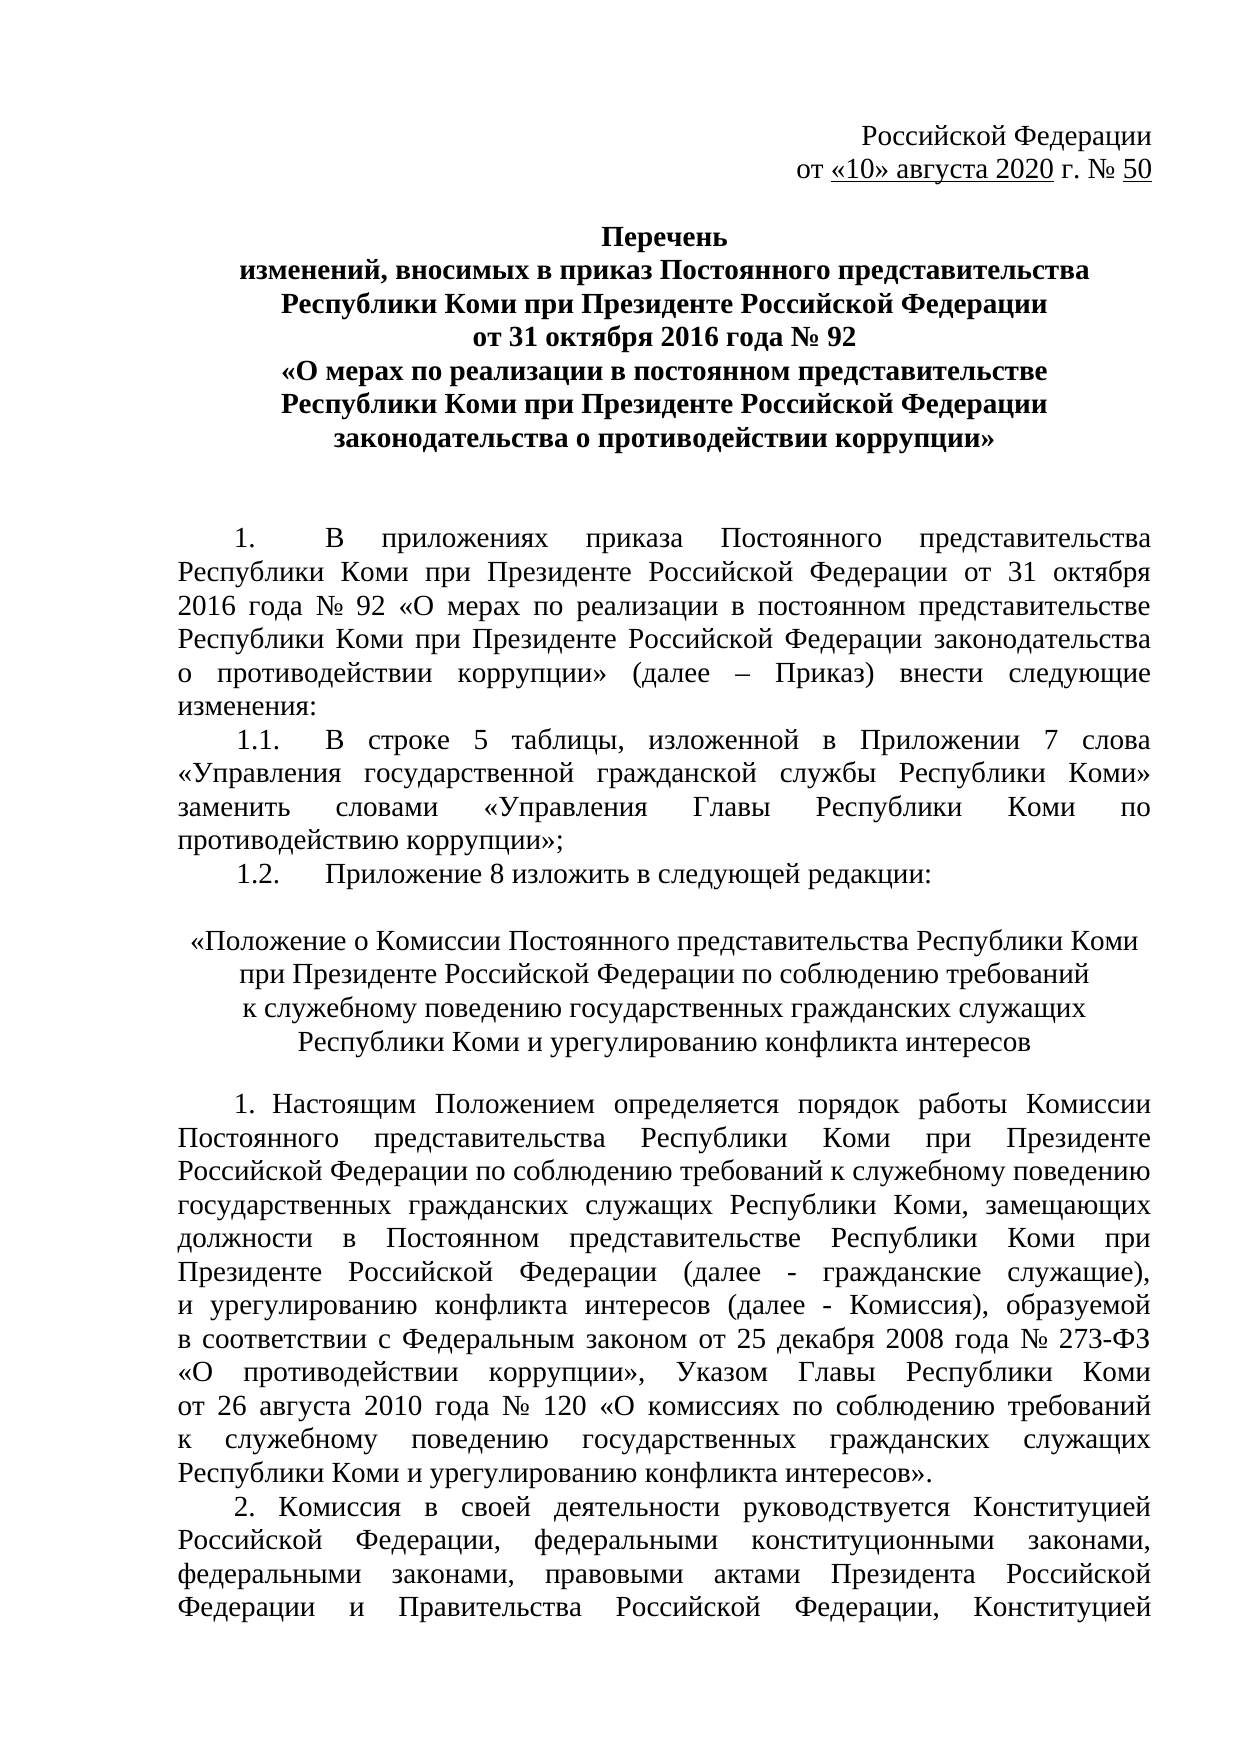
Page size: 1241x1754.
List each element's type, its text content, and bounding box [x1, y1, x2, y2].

title от 31 октября 2016 года № 92 [177, 319, 1152, 353]
text Российской Федерации [177, 118, 1152, 152]
list В приложениях приказа Постоянного представительства Республики Коми при Президенте Российской Федерации от 31 октября 2016 года № 92 «О мерах по реализации в постоянном представительстве Республики Коми при Президенте Российской Федерации законодательства о противодействии коррупции» (далее – Приказ) внести следующие изменения: [177, 521, 1152, 722]
title Республики Коми при Президенте Российской Федерации [177, 386, 1152, 420]
text к служебному поведению государственных гражданских служащих Республики Коми и урегулированию конфликта интересов [177, 990, 1152, 1057]
text 1. Настоящим Положением определяется порядок работы Комиссии Постоянного представительства Республики Коми при Президенте Российской Федерации по соблюдению требований к служебному поведению государственных гражданских служащих Республики Коми, замещающих должности в Постоянном представительстве Республики Коми при Президенте Российской Федерации (далее - гражданские служащие), и урегулированию конфликта интересов (далее - Комиссия), образуемой в соответствии с Федеральным законом от 25 декабря 2008 года № 273-ФЗ «О противодействии коррупции», Указом Главы Республики Коми от 26 августа 2010 года № 120 «О комиссиях по соблюдению требований к служебному поведению государственных гражданских служащих Республики Коми и урегулированию конфликта интересов». [177, 1086, 1152, 1489]
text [177, 1489, 1152, 1623]
title изменений, вносимых в приказ Постоянного представительства Республики Коми при Президенте Российской Федерации [177, 252, 1152, 319]
text «Положение о Комиссии Постоянного представительства Республики Коми при Президенте Российской Федерации по соблюдению требований [177, 923, 1152, 990]
list В строке 5 таблицы, изложенной в Приложении 7 слова «Управления государственной гражданской службы Республики Коми» заменить словами «Управления Главы Республики Коми по противодействию коррупции»; [177, 722, 1152, 856]
title законодательства о противодействии коррупции» [177, 420, 1152, 453]
text от «10» августа 2020 г. № 50 [177, 152, 1152, 185]
title «О мерах по реализации в постоянном представительстве [177, 353, 1152, 386]
title Перечень [177, 219, 1152, 252]
list Приложение 8 изложить в следующей редакции: [177, 856, 1152, 889]
